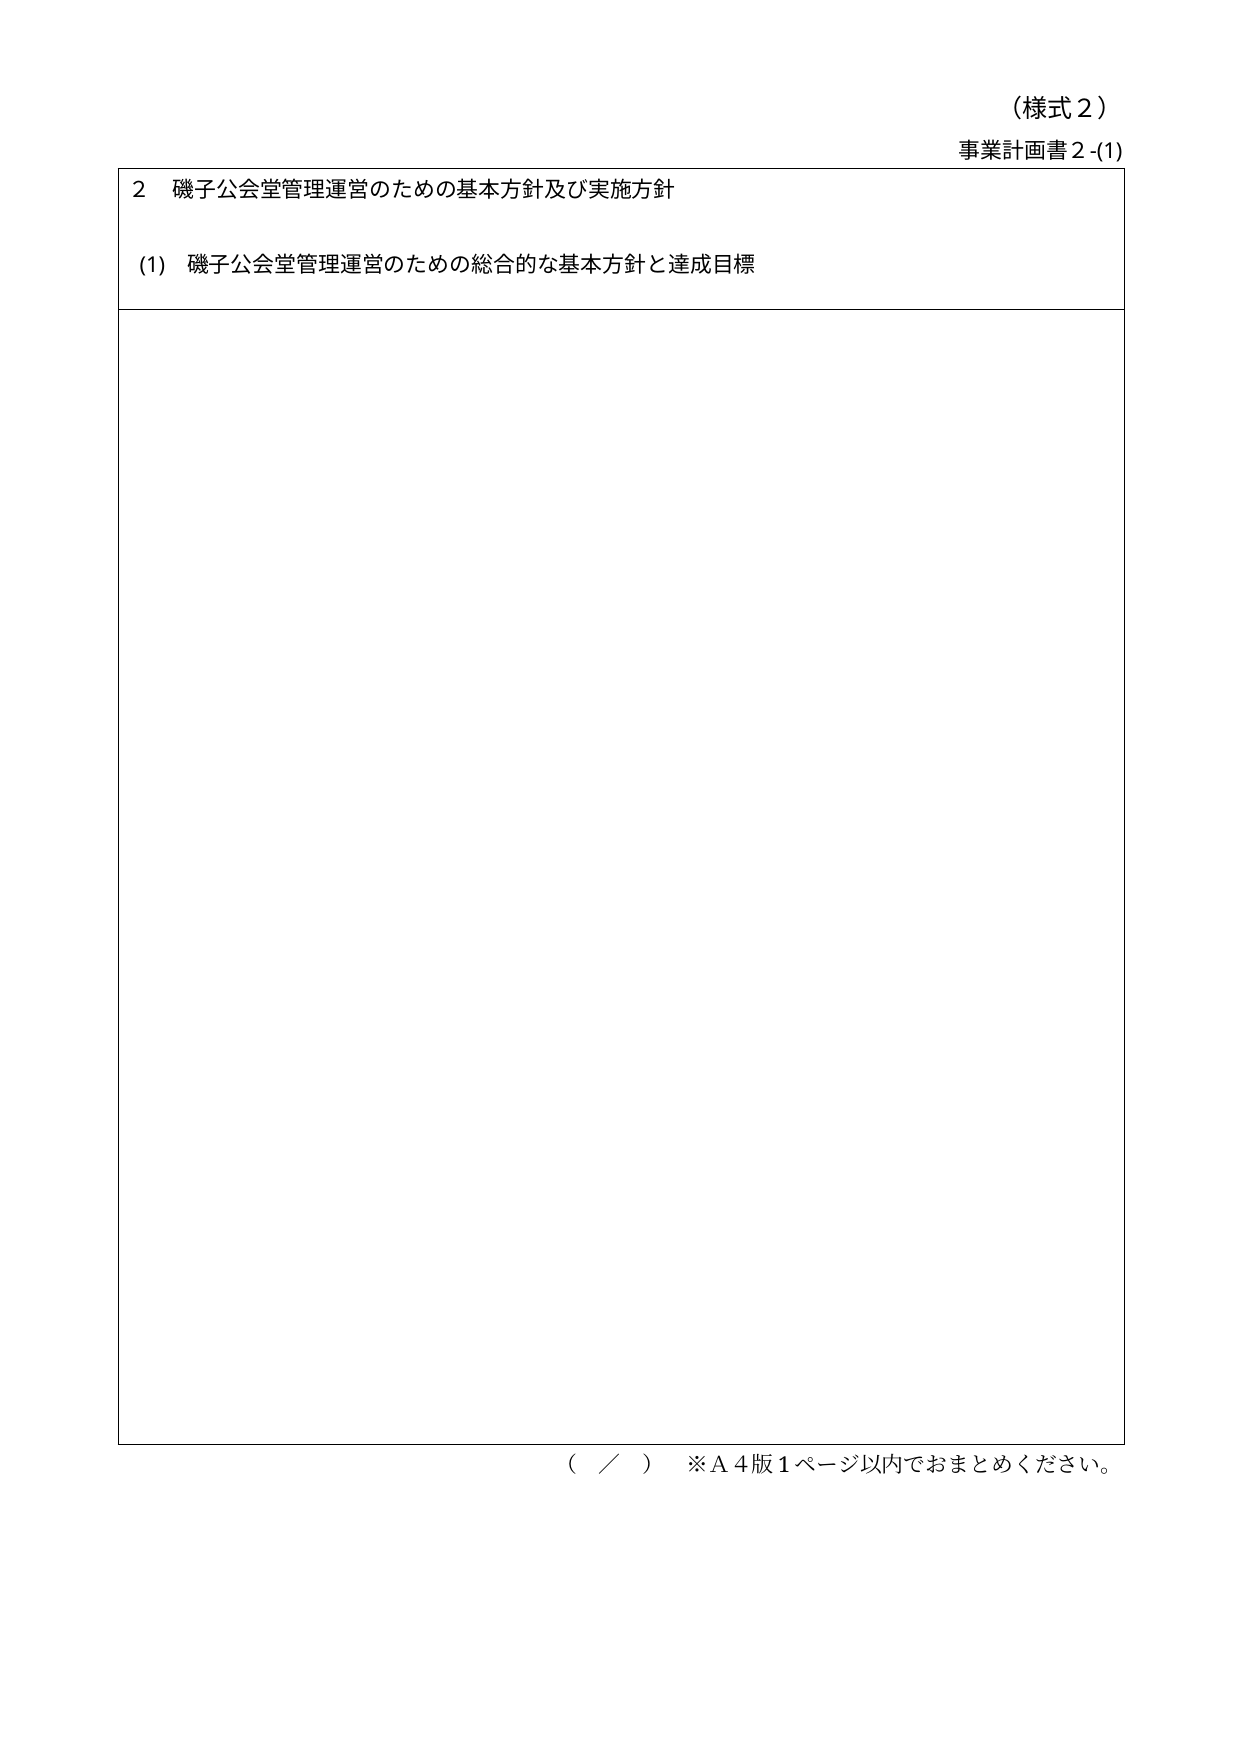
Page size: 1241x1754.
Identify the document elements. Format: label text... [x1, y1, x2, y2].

table_header ２ 磯子公会堂管理運営のための基本方針及び実施方針 (1) 磯子公会堂管理運営のための総合的な基本方針と達成目標 [119, 169, 1124, 308]
table_cell [119, 310, 1124, 1444]
text （ ／ ） ※Ａ４版1ページ以内でおまとめください。 [118, 1445, 1122, 1482]
text 事業計画書２-(1) [118, 130, 1122, 168]
